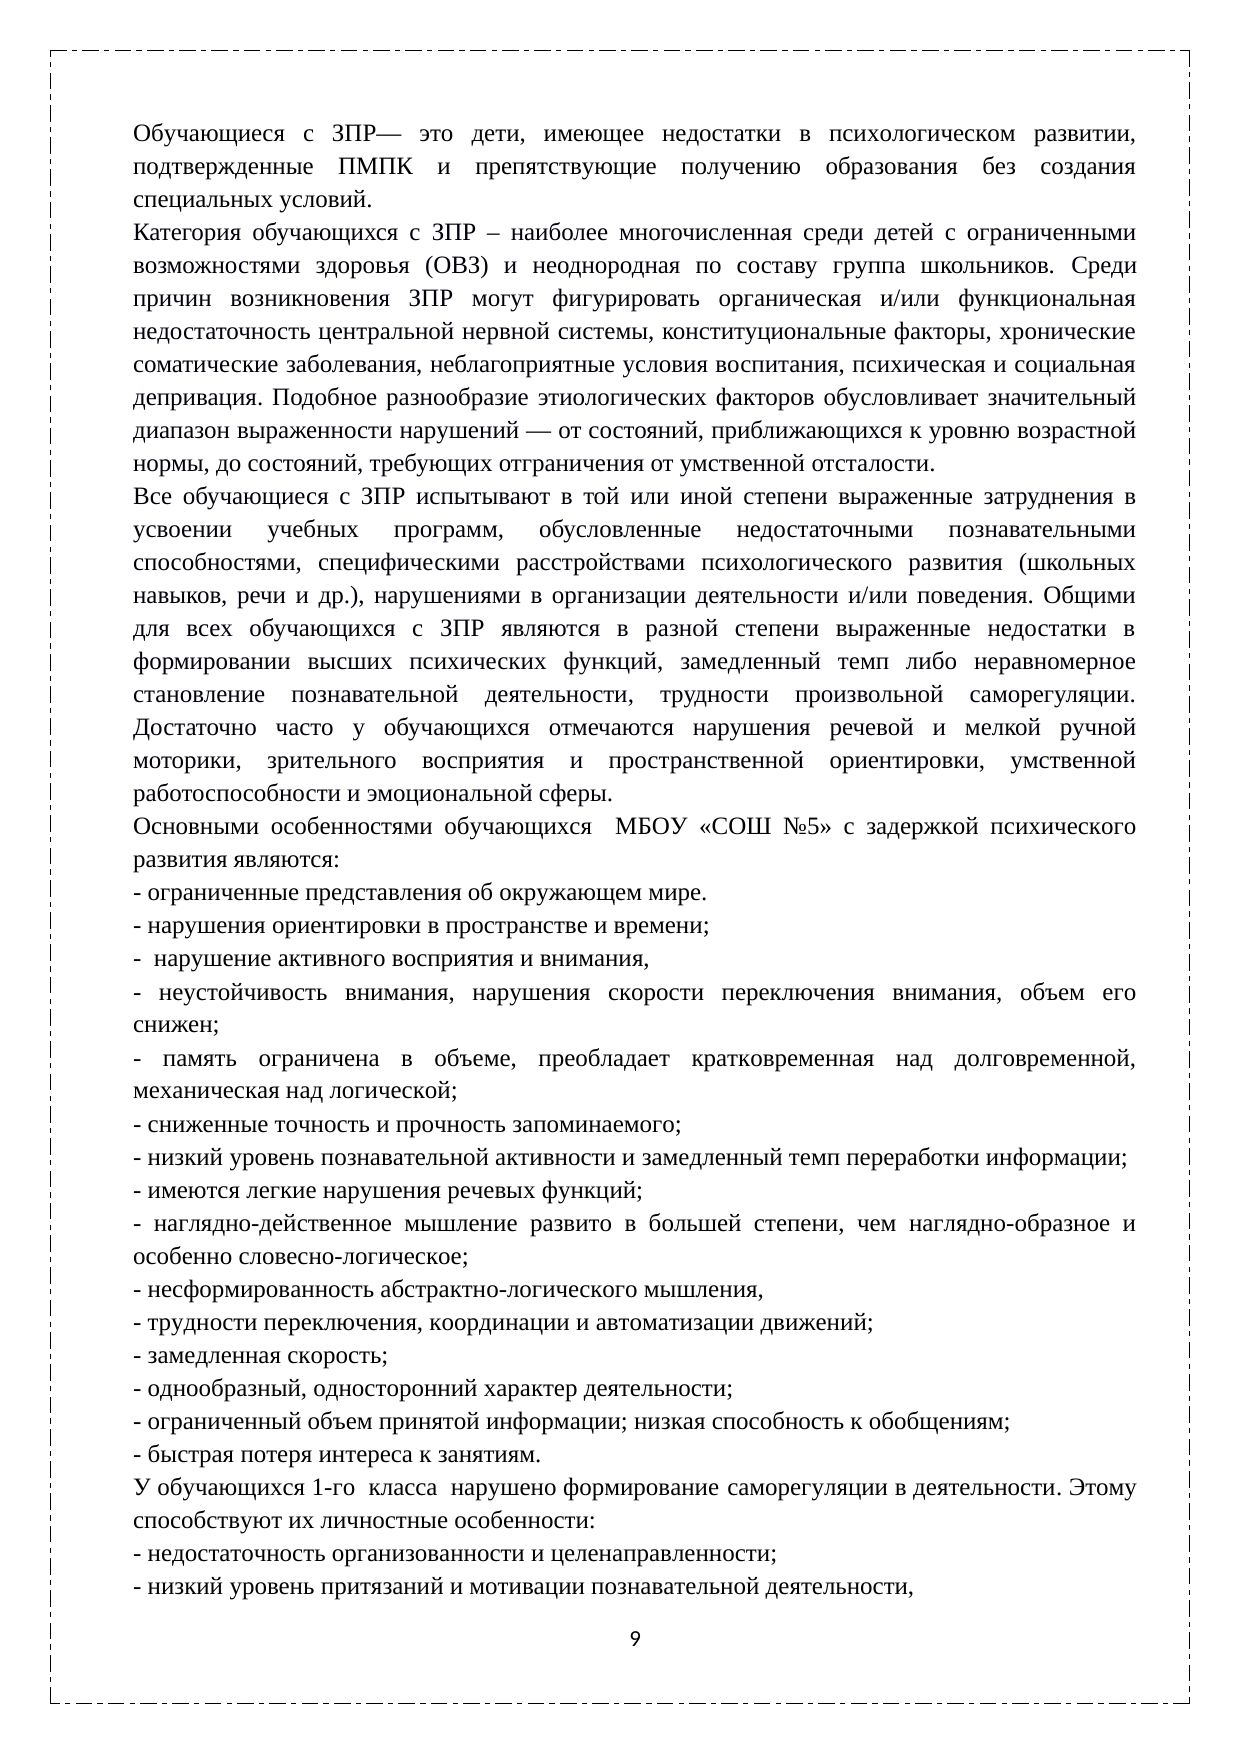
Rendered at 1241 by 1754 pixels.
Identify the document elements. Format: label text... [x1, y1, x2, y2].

text - нарушение активного восприятия и внимания, [133, 943, 1137, 972]
text Обучающиеся с ЗПР— это дети, имеющее недостатки в психологическом развитии, подтвержденные ПМПК и препятствующие получению образования без создания специальных условий. [133, 118, 1137, 213]
text - однообразный, односторонний характер деятельности; [133, 1373, 1137, 1402]
text - память ограничена в объеме, преобладает кратковременная над долговременной, механическая над логической; [133, 1043, 1137, 1104]
text У обучающихся 1-го класса нарушено формирование саморегуляции в деятельности. Этому способствуют их личностные особенности: [133, 1472, 1137, 1534]
text - неустойчивость внимания, нарушения скорости переключения внимания, объем его снижен; [133, 977, 1137, 1038]
text - низкий уровень познавательной активности и замедленный темп переработки информации; [133, 1142, 1137, 1170]
text Все обучающиеся с ЗПР испытывают в той или иной степени выраженные затруднения в усвоении учебных программ, обусловленные недостаточными познавательными способностями, специфическими расстройствами психологического развития (школьных навыков, речи и др.), нарушениями в организации деятельности и/или поведения. Общими для всех обучающихся с ЗПР являются в разной степени выраженные недостатки в формировании высших психических функций, замедленный темп либо неравномерное становление познавательной деятельности, трудности произвольной саморегуляции. Достаточно часто у обучающихся отмечаются нарушения речевой и мелкой ручной моторики, зрительного восприятия и пространственной ориентировки, умственной работоспособности и эмоциональной сферы. [133, 481, 1137, 807]
text - ограниченные представления об окружающем мире. [133, 877, 1137, 906]
text Категория обучающихся с ЗПР – наиболее многочисленная среди детей с ограниченными возможностями здоровья (ОВЗ) и неоднородная по составу группа школьников. Среди причин возникновения ЗПР могут фигурировать органическая и/или функциональная недостаточность центральной нервной системы, конституциональные факторы, хронические соматические заболевания, неблагоприятные условия воспитания, психическая и социальная депривация. Подобное разнообразие этиологических факторов обусловливает значительный диапазон выраженности нарушений — от состояний, приближающихся к уровню возрастной нормы, до состояний, требующих отграничения от умственной отсталости. [133, 217, 1137, 477]
text - наглядно-действенное мышление развито в большей степени, чем наглядно-образное и особенно словесно-логическое; [133, 1208, 1137, 1269]
text - низкий уровень притязаний и мотивации познавательной деятельности, [133, 1571, 1137, 1600]
text - несформированность абстрактно-логического мышления, [133, 1274, 1137, 1302]
text Основными особенностями обучающихся МБОУ «СОШ №5» с задержкой психического развития являются: [133, 811, 1137, 873]
text - нарушения ориентировки в пространстве и времени; [133, 911, 1137, 939]
text - трудности переключения, координации и автоматизации движений; [133, 1307, 1137, 1336]
text - сниженные точность и прочность запоминаемого; [133, 1109, 1137, 1137]
text - быстрая потеря интереса к занятиям. [133, 1439, 1137, 1468]
text - недостаточность организованности и целенаправленности; [133, 1538, 1137, 1567]
text - ограниченный объем принятой информации; низкая способность к обобщениям; [133, 1406, 1137, 1434]
text - замедленная скорость; [133, 1340, 1137, 1368]
text - имеются легкие нарушения речевых функций; [133, 1175, 1137, 1203]
